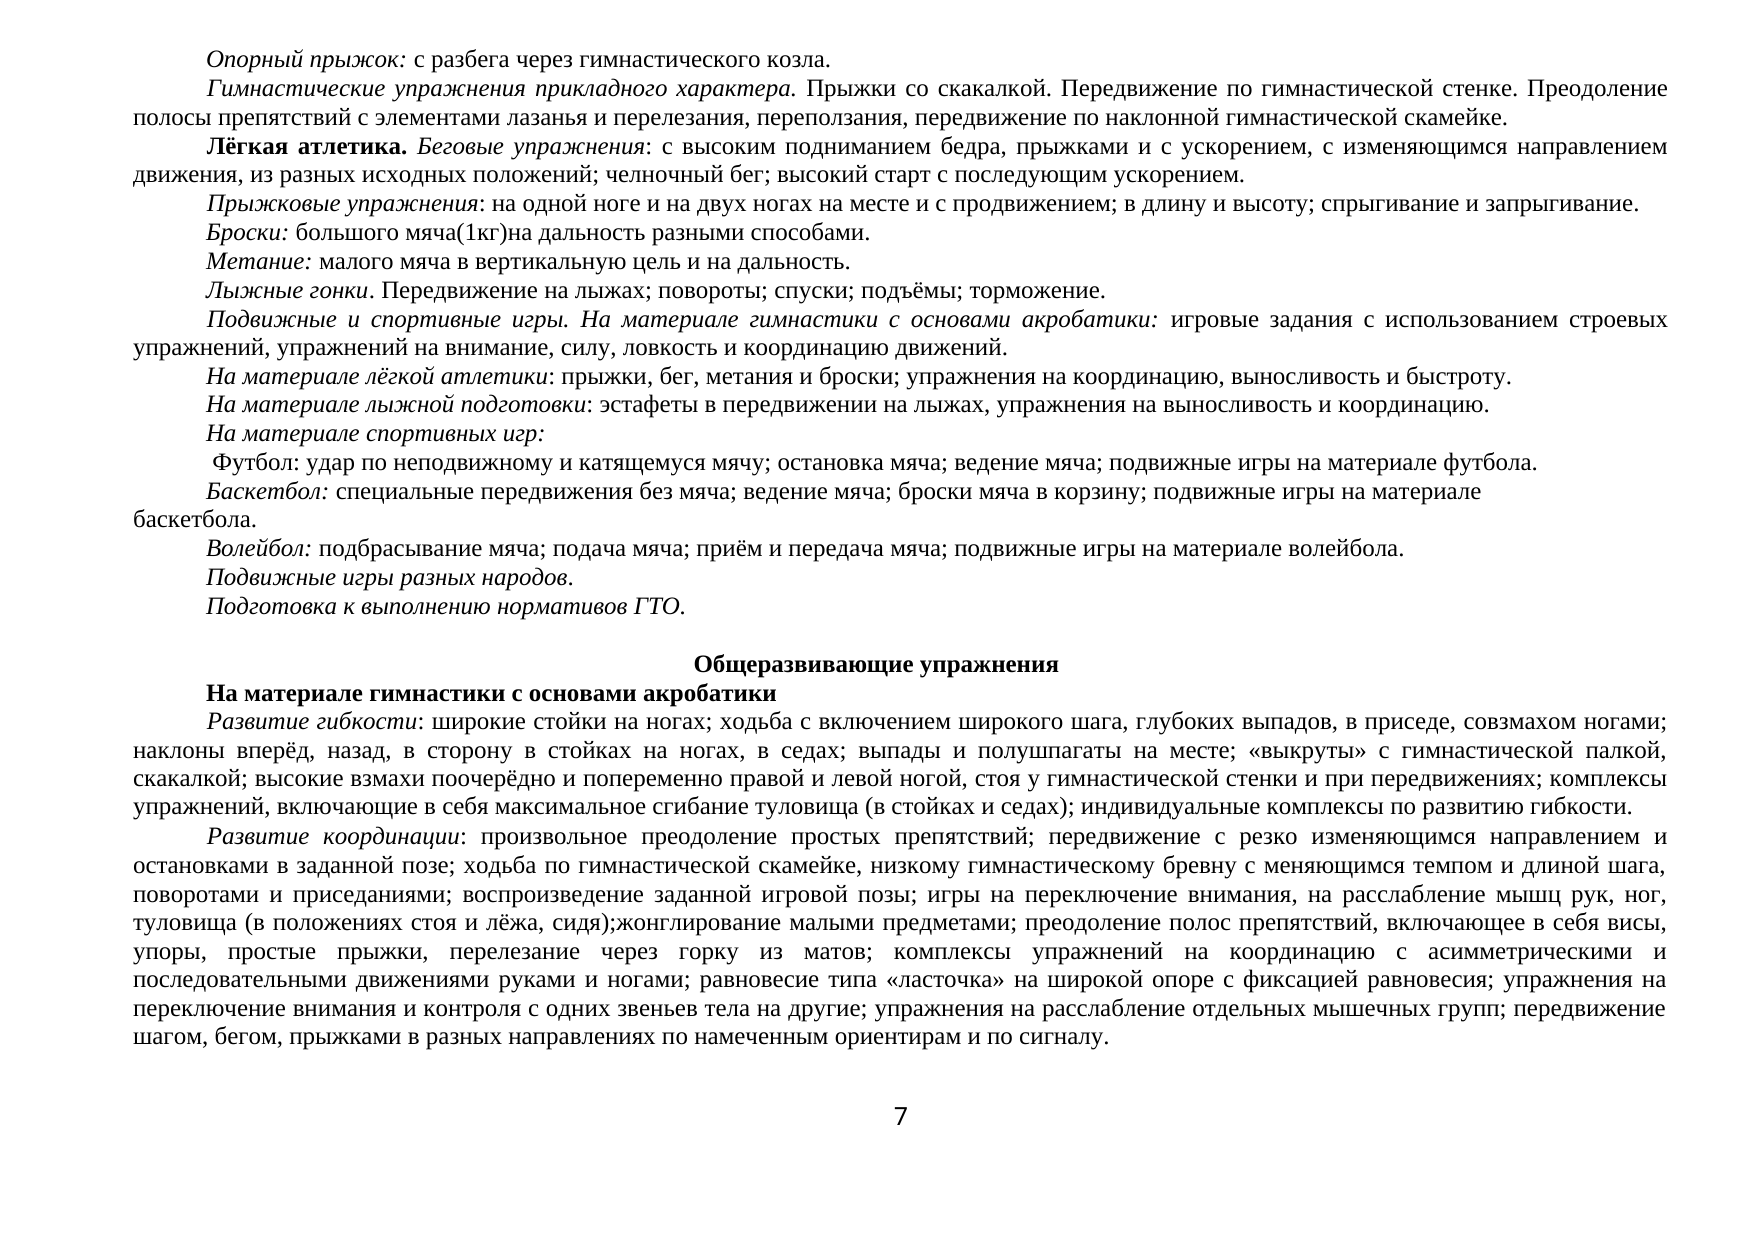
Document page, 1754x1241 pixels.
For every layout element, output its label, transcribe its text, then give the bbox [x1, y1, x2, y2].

text Развитие координации: произвольное преодоление простых препятствий; передвижение с резко изменяющимся направлением и остановками в заданной позе; ходьба по гимнастической скамейке, низкому гимнастическому бревну с меняющимся темпом и длиной шага, поворотами и приседаниями; воспроизведение заданной игровой позы; игры на переключение внимания, на расслабление мышц рук, ног, туловища (в положениях стоя и лёжа, сидя);жонглирование малыми предметами; преодоление полос препятствий, включающее в себя висы, упоры, простые прыжки, перелезание через горку из матов; комплексы упражнений на координацию с асимметрическими и последовательными движениями руками и ногами; равновесие типа «ласточка» на широкой опоре с фиксацией равновесия; упражнения на переключение внимания и контроля с одних звеньев тела на другие; упражнения на расслабление отдельных мышечных групп; передвижение шагом, бегом, прыжками в разных направлениях по намеченным ориентирам и по сигналу. [133, 822, 1668, 1050]
text Волейбол: подбрасывание мяча; подача мяча; приём и передача мяча; подвижные игры на материале волейбола. [206, 533, 1668, 562]
text На материале спортивных игр: [206, 418, 1668, 447]
text На материале гимнастики с основами акробатики [206, 678, 1668, 706]
text Общеразвивающие упражнения [693, 649, 1668, 678]
text Подвижные и спортивные игры. На материале гимнастики с основами акробатики: игровые задания с использованием строевых упражнений, упражнений на внимание, силу, ловкость и координацию движений. [133, 305, 1668, 361]
text Гимнастические упражнения прикладного характера. Прыжки со скакалкой. Передвижение по гимнастической стенке. Преодоление полосы препятствий с элементами лазанья и перелезания, переползания, передвижение по наклонной гимнастической скамейке. [133, 74, 1668, 131]
text Подготовка к выполнению нормативов ГТО. [206, 591, 1668, 620]
text Метание: малого мяча в вертикальную цель и на дальность. [206, 246, 1668, 275]
text Подвижные игры разных народов. [206, 562, 1668, 591]
text На материале лыжной подготовки: эстафеты в передвижении на лыжах, упражнения на выносливость и координацию. [206, 389, 1668, 418]
text Лёгкая атлетика. Беговые упражнения: с высоким подниманием бедра, прыжками и с ускорением, с изменяющимся направлением движения, из разных исходных положений; челночный бег; высокий старт с последующим ускорением. [133, 132, 1668, 188]
text баскетбола. [133, 504, 1668, 533]
text Развитие гибкости: широкие стойки на ногах; ходьба с включением широкого шага, глубоких выпадов, в приседе, совзмахом ногами; наклоны вперёд, назад, в сторону в стойках на ногах, в седах; выпады и полушпагаты на месте; «выкруты» с гимнастической палкой, скакалкой; высокие взмахи поочерёдно и попеременно правой и левой ногой, стоя у гимнастической стенки и при передвижениях; комплексы упражнений, включающие в себя максимальное сгибание туловища (в стойках и седах); индивидуальные комплексы по развитию гибкости. [133, 707, 1668, 820]
text Прыжковые упражнения: на одной ноге и на двух ногах на месте и с продвижением; в длину и высоту; спрыгивание и запрыгивание. [133, 189, 1668, 217]
text На материале лёгкой атлетики: прыжки, бег, метания и броски; упражнения на координацию, выносливость и быстроту. [206, 361, 1668, 389]
text Опорный прыжок: с разбега через гимнастического козла. [206, 44, 1668, 73]
text Броски: большого мяча(1кг)на дальность разными способами. [206, 217, 1668, 246]
text Футбол: удар по неподвижному и катящемуся мячу; остановка мяча; ведение мяча; подвижные игры на материале футбола. [212, 447, 1668, 476]
text Лыжные гонки. Передвижение на лыжах; повороты; спуски; подъёмы; торможение. [206, 275, 1668, 304]
text Баскетбол: специальные передвижения без мяча; ведение мяча; броски мяча в корзину; подвижные игры на материале [206, 476, 1668, 504]
